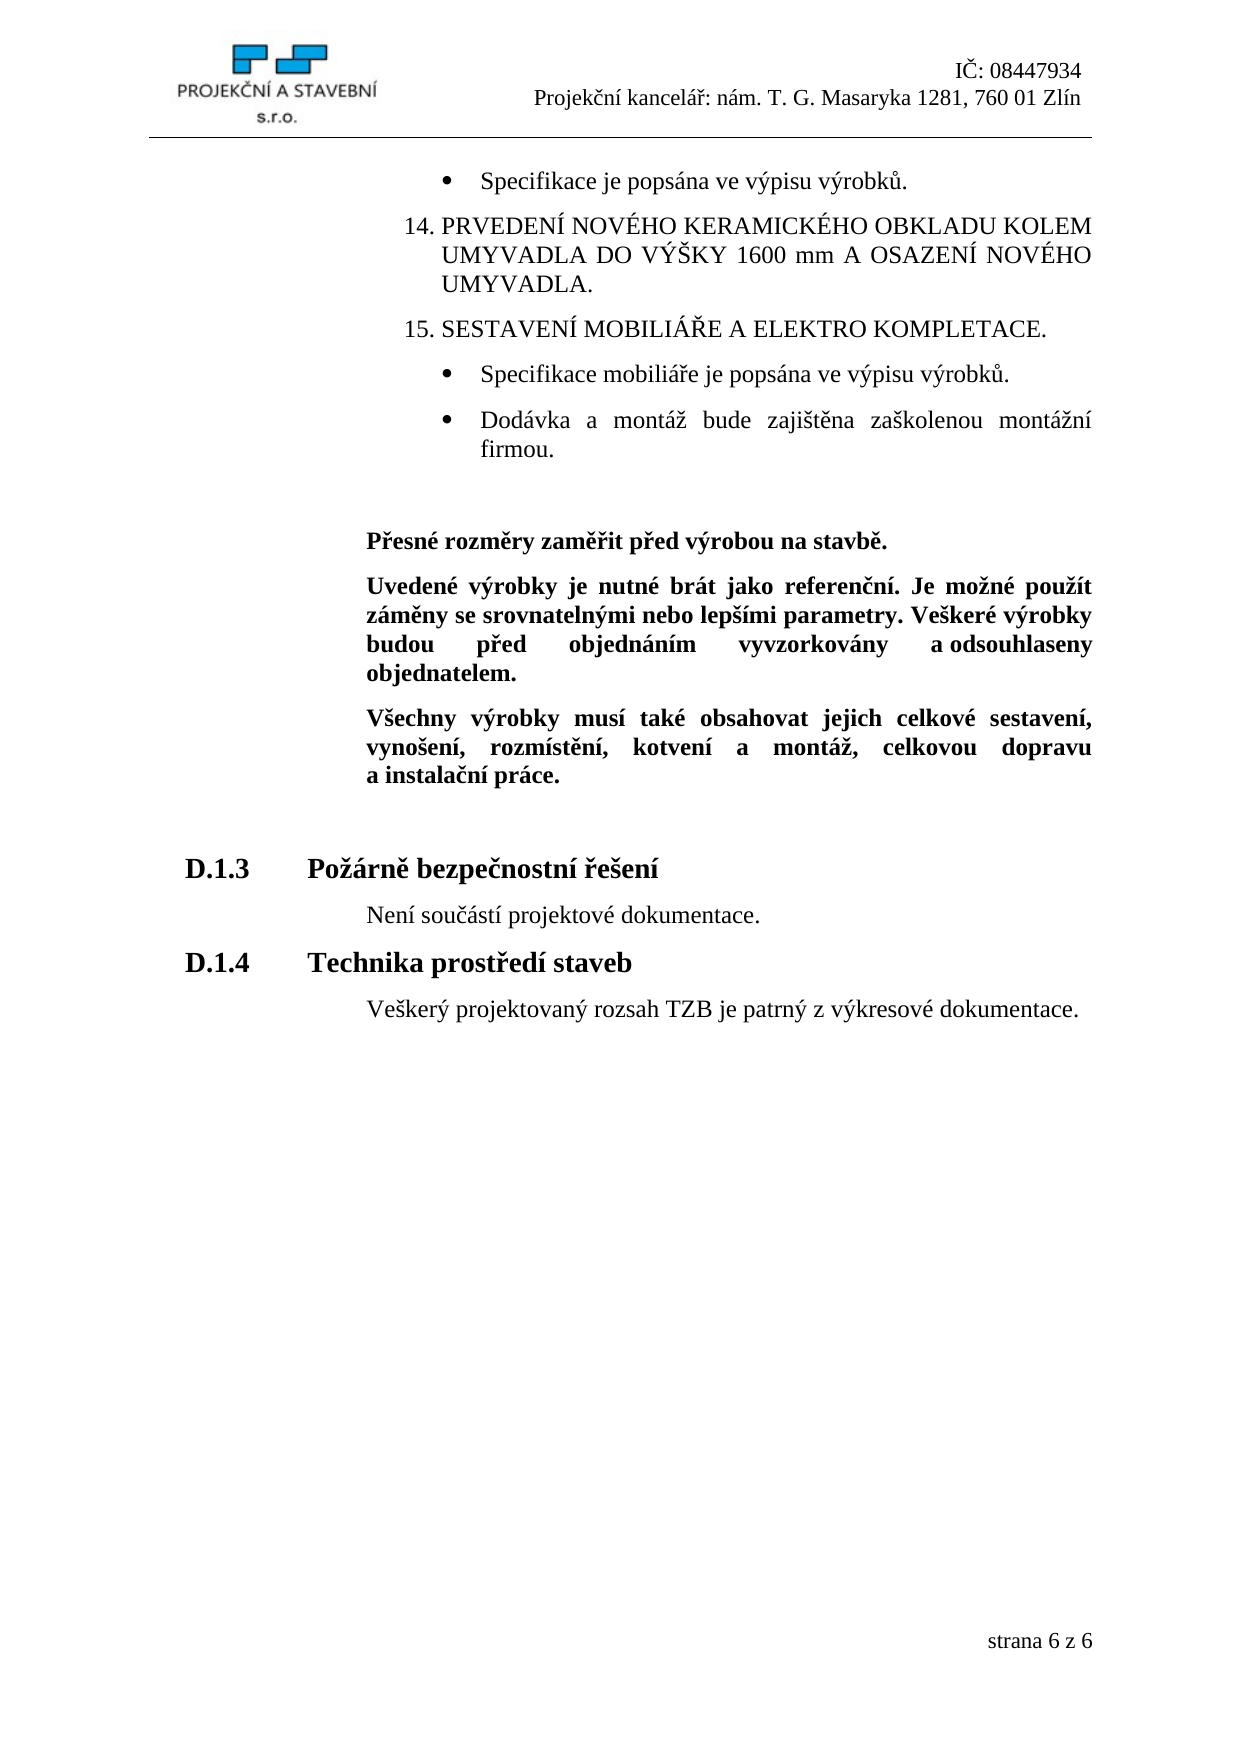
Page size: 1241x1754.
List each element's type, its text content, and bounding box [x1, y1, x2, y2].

text Není součástí projektové dokumentace. [366, 900, 1093, 929]
text Veškerý projektovaný rozsah TZB je patrný z výkresové dokumentace. [366, 994, 1093, 1023]
text Technika prostředí staveb [185, 946, 1093, 979]
text Přesné rozměry zaměřit před výrobou na stavbě. [366, 526, 1093, 555]
list Specifikace je popsána ve výpisu výrobků. [443, 166, 1093, 194]
text Všechny výrobky musí také obsahovat jejich celkové sestavení, vynošení, rozmístění, kotvení a montáž, celkovou dopravu a instalační práce. [366, 703, 1093, 789]
list PRVEDENÍ NOVÉHO KERAMICKÉHO OBKLADU KOLEM UMYVADLA DO VÝŠKY 1600 mm A OSAZENÍ NOVÉHO UMYVADLA. [404, 211, 1093, 297]
picture [159, 30, 389, 135]
list Specifikace mobiliáře je popsána ve výpisu výrobků. [443, 359, 1093, 388]
text Požárně bezpečnostní řešení [185, 851, 1093, 885]
list SESTAVENÍ MOBILIÁŘE A ELEKTRO KOMPLETACE. [404, 314, 1093, 343]
list Dodávka a montáž bude zajištěna zaškolenou montážní firmou. [443, 405, 1093, 462]
text Uvedené výrobky je nutné brát jako referenční. Je možné použít záměny se srovnatelnými nebo lepšími parametry. Veškeré výrobky budou před objednáním vyvzorkovány a odsouhlaseny objednatelem. [366, 571, 1093, 686]
